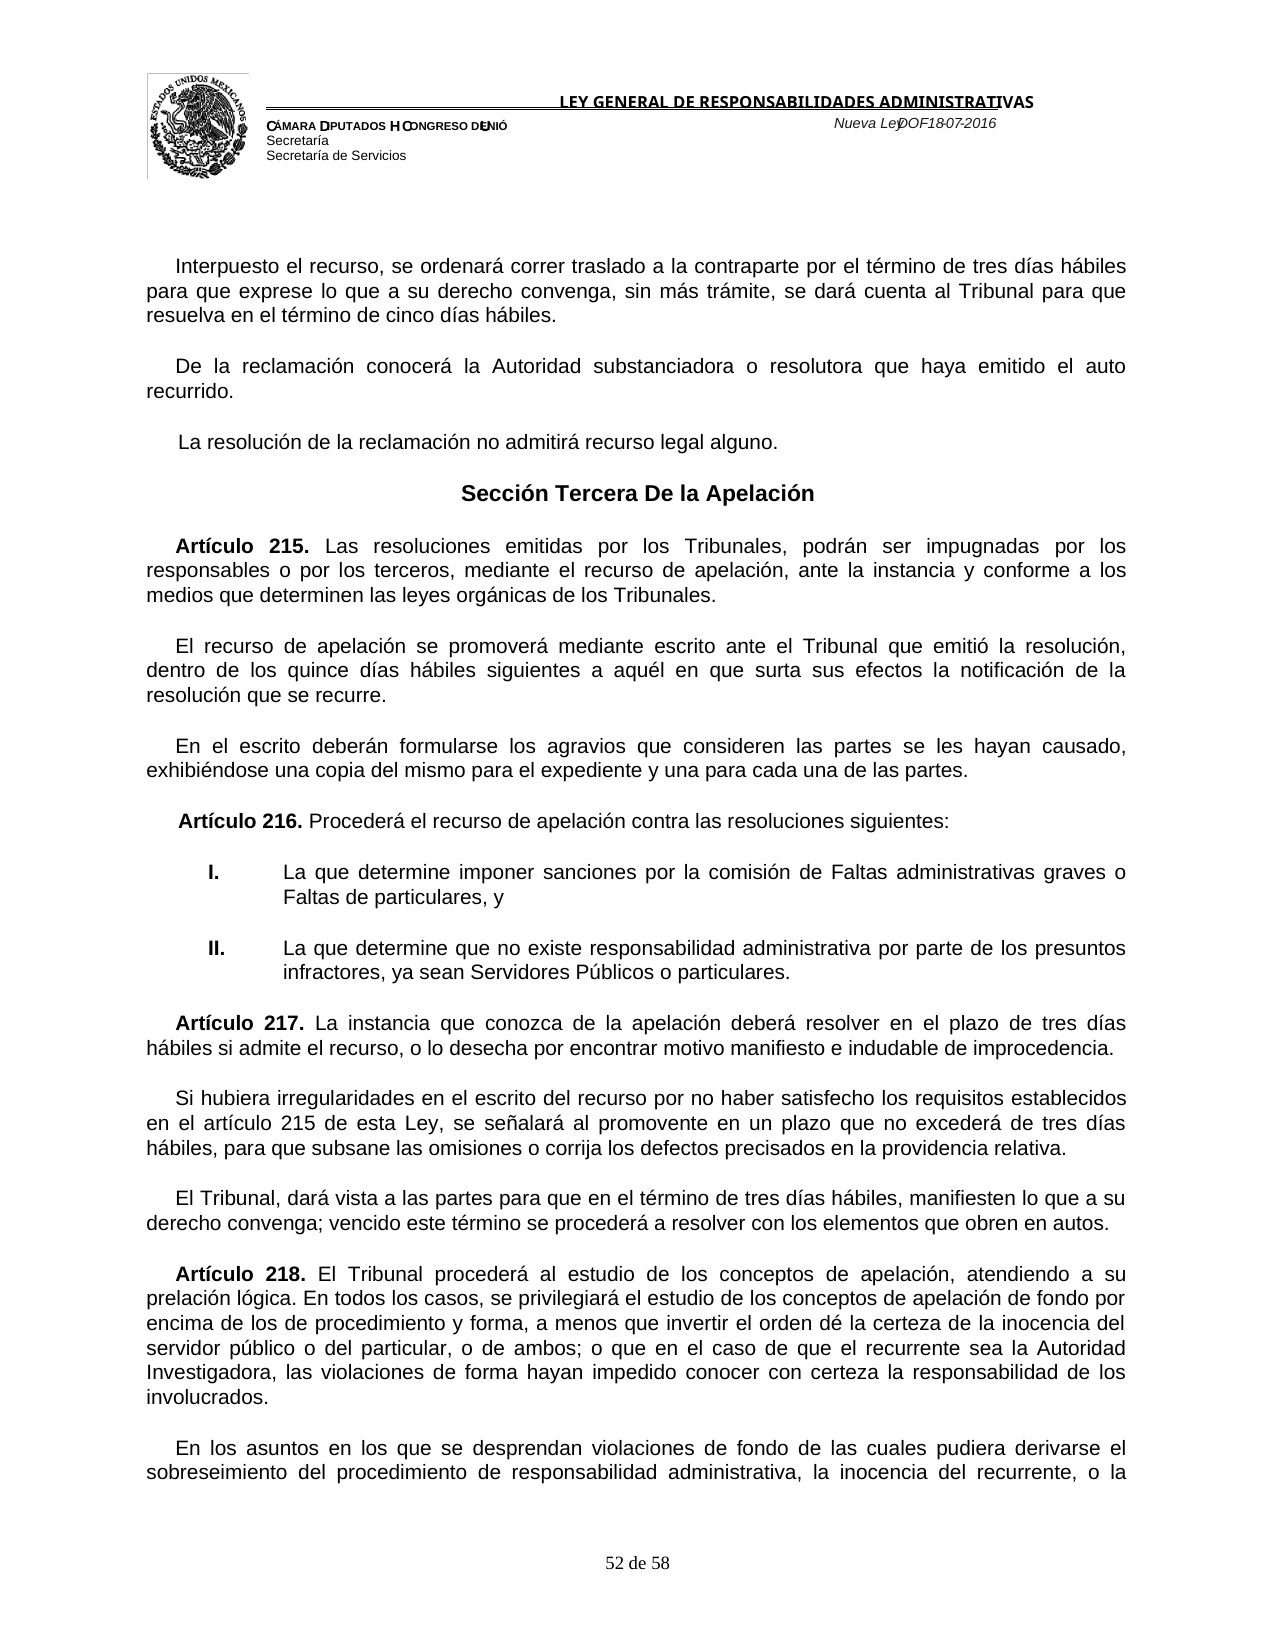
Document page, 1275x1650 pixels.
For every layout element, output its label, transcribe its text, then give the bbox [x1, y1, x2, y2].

subtitle Sección Tercera De la Apelación [148, 480, 1128, 507]
text El Tribunal, dará vista a las partes para que en el término de tres días hábiles, manifiesten lo que a su derecho convenga; vencido este término se procederá a resolver con los elementos que obren en autos. [146, 1186, 1128, 1235]
picture [147, 73, 249, 179]
text De la reclamación conocerá la Autoridad substanciadora o resolutora que haya emitido el auto recurrido. [146, 354, 1128, 403]
text La resolución de la reclamación no admitirá recurso legal alguno. [178, 429, 1128, 453]
text Artículo 215. Las resoluciones emitidas por los Tribunales, podrán ser impugnadas por los responsables o por los terceros, mediante el recurso de apelación, ante la instancia y conforme a los medios que determinen las leyes orgánicas de los Tribunales. [146, 534, 1128, 607]
text En el escrito deberán formularse los agravios que consideren las partes se les hayan causado, exhibiéndose una copia del mismo para el expediente y una para cada una de las partes. [146, 734, 1128, 782]
text Interpuesto el recurso, se ordenará correr traslado a la contraparte por el término de tres días hábiles para que exprese lo que a su derecho convenga, sin más trámite, se dará cuenta al Tribunal para que resuelva en el término de cinco días hábiles. [146, 254, 1128, 327]
list La que determine que no existe responsabilidad administrativa por parte de los presuntos infractores, ya sean Servidores Públicos o particulares. [208, 935, 1128, 984]
text Artículo 216. Procederá el recurso de apelación contra las resoluciones siguientes: [178, 809, 1128, 833]
list La que determine imponer sanciones por la comisión de Faltas administrativas graves o Faltas de particulares, y [208, 860, 1128, 908]
text Si hubiera irregularidades en el escrito del recurso por no haber satisfecho los requisitos establecidos en el artículo 215 de esta Ley, se señalará al promovente en un plazo que no excederá de tres días hábiles, para que subsane las omisiones o corrija los defectos precisados en la providencia relativa. [146, 1086, 1128, 1159]
text El recurso de apelación se promoverá mediante escrito ante el Tribunal que emitió la resolución, dentro de los quince días hábiles siguientes a aquél en que surta sus efectos la notificación de la resolución que se recurre. [146, 634, 1128, 707]
text Artículo 217. La instancia que conozca de la apelación deberá resolver en el plazo de tres días hábiles si admite el recurso, o lo desecha por encontrar motivo manifiesto e indudable de improcedencia. [146, 1011, 1128, 1059]
text Artículo 218. El Tribunal procederá al estudio de los conceptos de apelación, atendiendo a su prelación lógica. En todos los casos, se privilegiará el estudio de los conceptos de apelación de fondo por encima de los de procedimiento y forma, a menos que invertir el orden dé la certeza de la inocencia del servidor público o del particular, o de ambos; o que en el caso de que el recurrente sea la Autoridad Investigadora, las violaciones de forma hayan impedido conocer con certeza la responsabilidad de los involucrados. [146, 1262, 1128, 1408]
